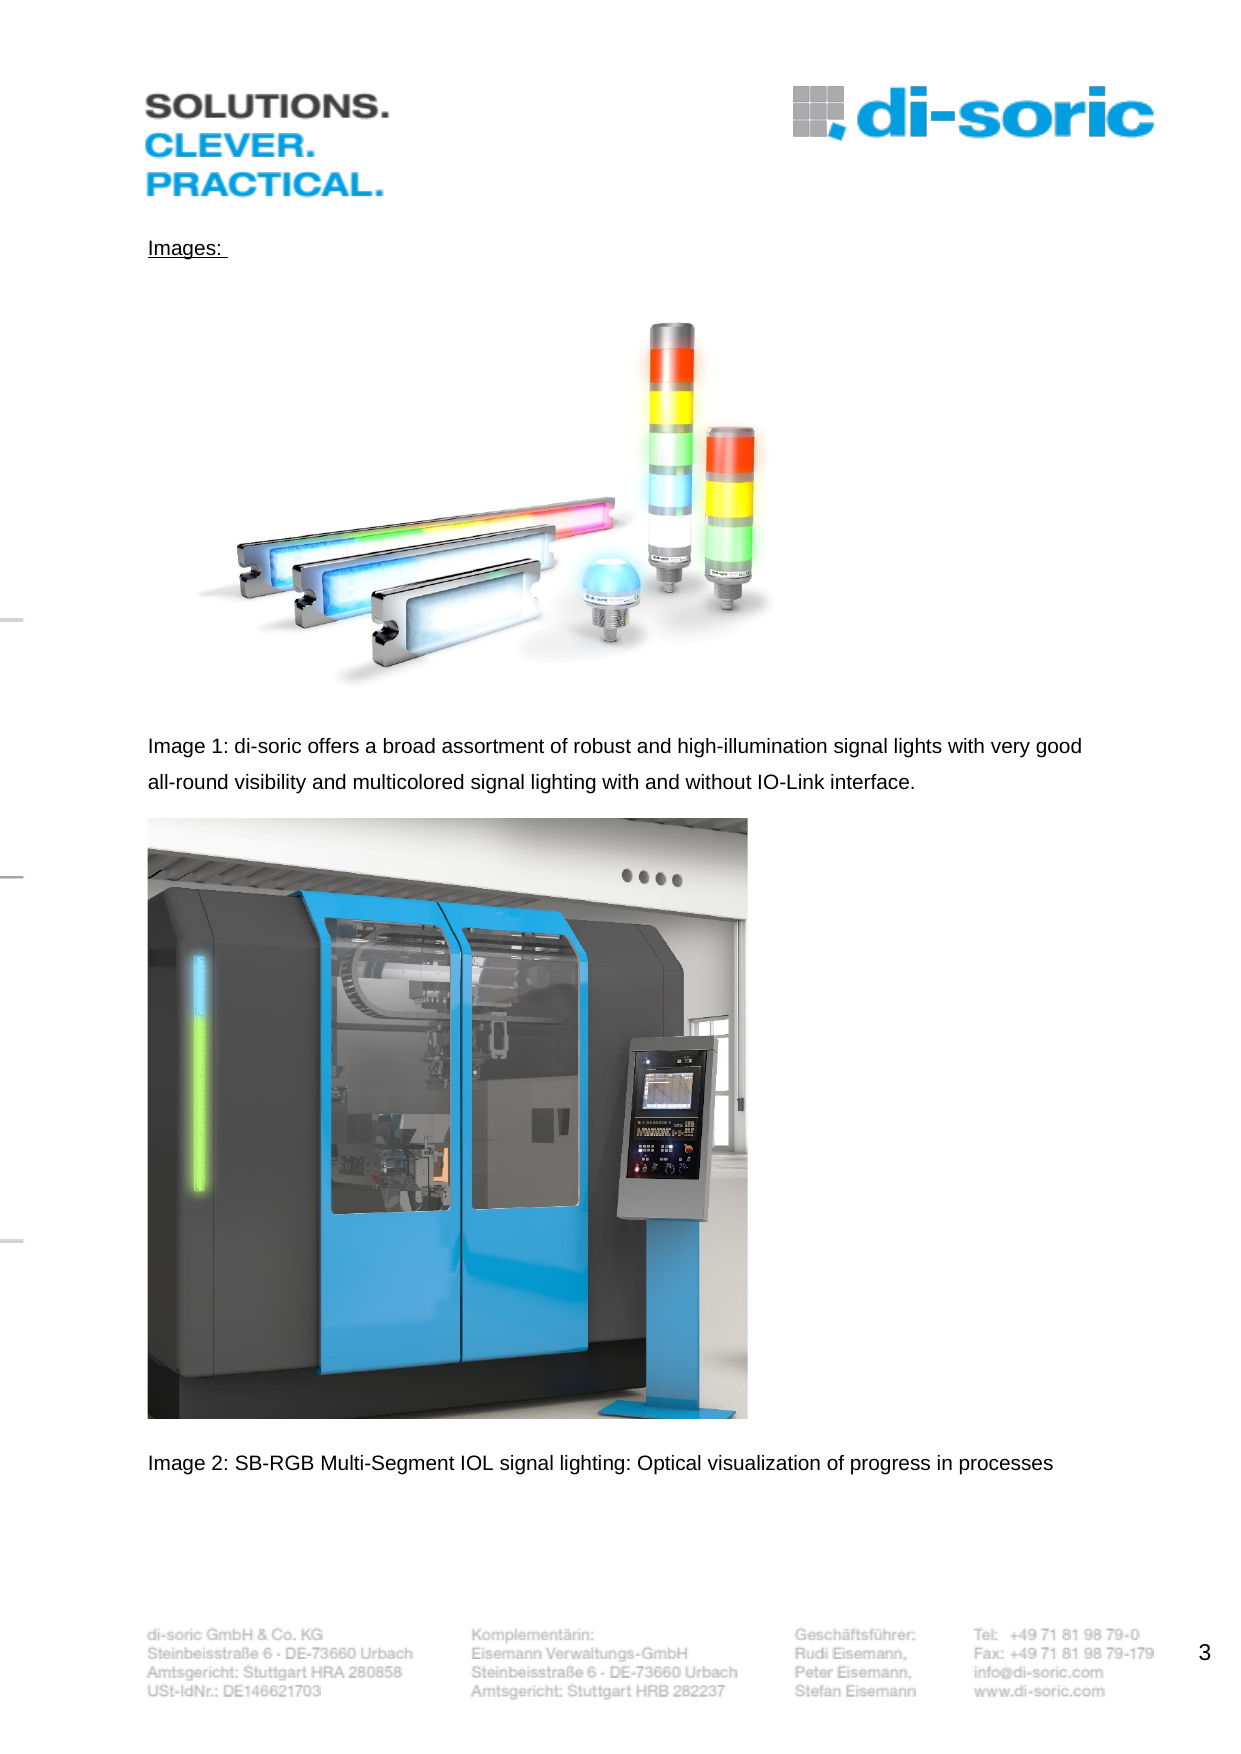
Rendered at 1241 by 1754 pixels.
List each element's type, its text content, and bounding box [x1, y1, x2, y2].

text Images: [148, 236, 886, 260]
picture [147, 284, 877, 722]
text Image 2: SB-RGB Multi-Segment IOL signal lighting: Optical visualization of progress in processes [148, 1444, 1092, 1477]
picture [147, 818, 748, 1419]
